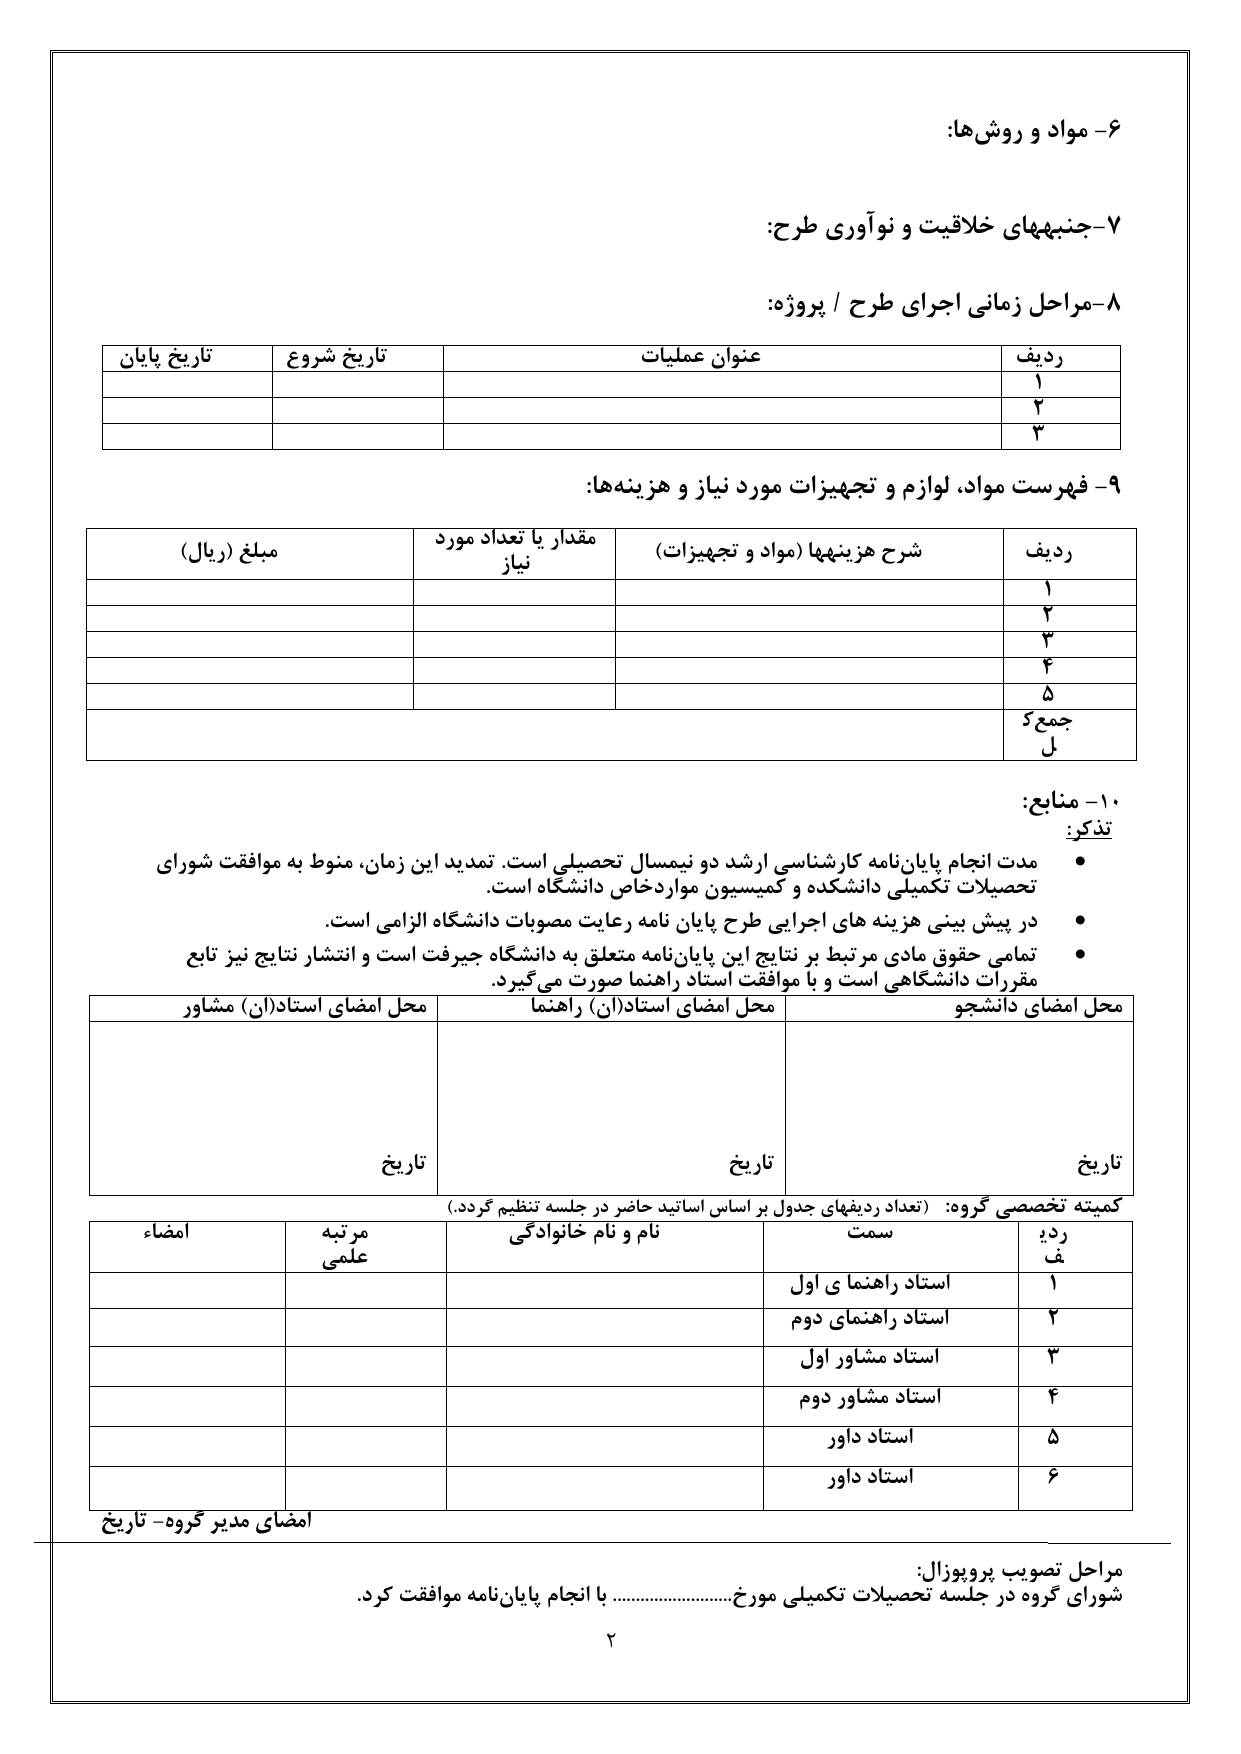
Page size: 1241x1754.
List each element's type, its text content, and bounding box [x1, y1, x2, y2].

list مدت انجام پايان‌نامه کارشناسی ‌ارشد دو نیمسال تحصيلي است. تمديد اين زمان، منوط به موافقت شوراي تحصيلات تكميلي دانشكده و کمیسیون مواردخاص دانشگاه است. [127, 844, 1074, 902]
table_header ردیف [1019, 1222, 1132, 1272]
table_header مقدار یا تعداد مورد نیاز [414, 529, 615, 578]
text مراحل تصویب پروپوزال: [100, 1560, 1122, 1585]
table_cell [286, 1467, 446, 1510]
text 9- فهرست مواد، لوازم و تجهیزات مورد نیاز و هزینه‌ها: [100, 474, 1122, 503]
table_cell [616, 632, 1003, 657]
table_cell [447, 1273, 763, 1307]
table_cell [447, 1347, 763, 1386]
table_cell 2 [1002, 398, 1120, 423]
table_cell استاد داور [764, 1427, 1018, 1466]
table_cell [103, 424, 272, 449]
table_cell استاد داور [764, 1467, 1018, 1510]
table_cell 2 [1019, 1309, 1132, 1346]
table_cell [87, 632, 413, 657]
table_cell 1 [1002, 372, 1120, 397]
table_cell [414, 580, 615, 604]
table_header محل امضای استاد(ان) راهنما [438, 996, 785, 1021]
table_cell [447, 1309, 763, 1346]
table_cell 3 [1002, 424, 1120, 449]
table_header تاريخ پايان [103, 346, 272, 371]
table_cell [286, 1309, 446, 1346]
text 6- مواد و روش‌ها: [100, 118, 1122, 147]
table_header عنوان عمليات [444, 346, 1001, 371]
table_cell [90, 1467, 285, 1510]
table_cell [286, 1273, 446, 1307]
table_header ردیف [1002, 346, 1120, 371]
table_cell [616, 684, 1003, 709]
table_cell [87, 658, 413, 683]
table_cell 4 [1004, 658, 1136, 683]
table_cell [616, 606, 1003, 631]
table_cell 5 [1019, 1427, 1132, 1466]
table_cell تاریخ [438, 1022, 785, 1195]
table_cell 4 [1019, 1387, 1132, 1426]
table_cell [103, 372, 272, 397]
list در پیش بینی هزینه های اجرایی طرح پایان نامه رعایت مصوبات دانشگاه الزامی است. [127, 902, 1074, 936]
table_header امضاء [90, 1222, 285, 1272]
table_header محل امضای دانشجو [786, 996, 1133, 1021]
table_cell 3 [1019, 1347, 1132, 1386]
table_cell [414, 606, 615, 631]
table_header شرح هزینهها (مواد و تجهیزات) [616, 529, 1003, 578]
table_cell 5 [1004, 684, 1136, 709]
table_cell [90, 1273, 285, 1307]
table_cell [90, 1387, 285, 1426]
table_cell [444, 424, 1001, 449]
table_cell استاد مشاور دوم [764, 1387, 1018, 1426]
table_cell [286, 1427, 446, 1466]
text تذکر: [127, 819, 1112, 844]
table_cell استاد راهنما ی اول [764, 1273, 1018, 1307]
table_cell [616, 580, 1003, 604]
table_cell [90, 1347, 285, 1386]
table_cell [90, 1309, 285, 1346]
text امضاي مدير گروه- تاريخ [100, 1511, 1108, 1536]
table_header سمت [764, 1222, 1018, 1272]
table_cell استاد مشاور اول [764, 1347, 1018, 1386]
table_cell [87, 606, 413, 631]
table_cell 3 [1004, 632, 1136, 657]
table_header رديف [1004, 529, 1136, 578]
table_cell [87, 684, 413, 709]
table_header تاريخ شروع [273, 346, 443, 371]
table_cell [286, 1347, 446, 1386]
table_cell [273, 372, 443, 397]
table_cell [286, 1387, 446, 1426]
table_cell 2 [1004, 606, 1136, 631]
table_cell [447, 1467, 763, 1510]
text کمیته تخصصی گروه: (تعداد ردیفهای جدول بر اساس اساتید حاضر در جلسه تنظیم گردد.) [100, 1196, 1122, 1221]
table_cell استاد راهنمای دوم [764, 1309, 1018, 1346]
table_cell [447, 1387, 763, 1426]
text شورای گروه در جلسه تحصيلات تكميلي مورخ.......................... با انجام پايان‌نامه موافقت كرد. [100, 1585, 1122, 1610]
table_cell تاریخ [786, 1022, 1133, 1195]
table_cell [273, 424, 443, 449]
table_cell [273, 398, 443, 423]
table_cell 1 [1004, 580, 1136, 604]
table_cell [414, 658, 615, 683]
table_cell [447, 1427, 763, 1466]
table_header مرتبه علمی [286, 1222, 446, 1272]
table_cell [414, 632, 615, 657]
table_cell [414, 684, 615, 709]
table_cell [90, 1427, 285, 1466]
table_cell 6 [1019, 1467, 1132, 1510]
table_cell [103, 398, 272, 423]
table_cell [87, 710, 1003, 760]
text 10- منابع: [100, 789, 1122, 819]
text 7-جنبههای خلاقیت و نوآوری طرح: [100, 214, 1122, 243]
table_cell [444, 398, 1001, 423]
table_cell [87, 580, 413, 604]
table_cell [444, 372, 1001, 397]
table_header مبلغ (ريال) [87, 529, 413, 578]
table_cell [616, 658, 1003, 683]
table_cell 1 [1019, 1273, 1132, 1307]
text 8-مراحل زمانی اجرای طرح / پروژه: [100, 292, 1122, 321]
table_header نام و نام خانوادگی [447, 1222, 763, 1272]
table_header محل امضای استاد(ان) مشاور [90, 996, 437, 1021]
table_cell تاریخ [90, 1022, 437, 1195]
table_cell جمع‌کل [1004, 710, 1136, 760]
list تمامی حقوق مادی مرتبط بر نتایج این پایان‌نامه متعلق به دانشگاه جیرفت است و انتشار نتایج نیز تابع مقررات دانشگاهی است و با موافقت استاد راهنما صورت می‌گیرد. [127, 936, 1074, 995]
